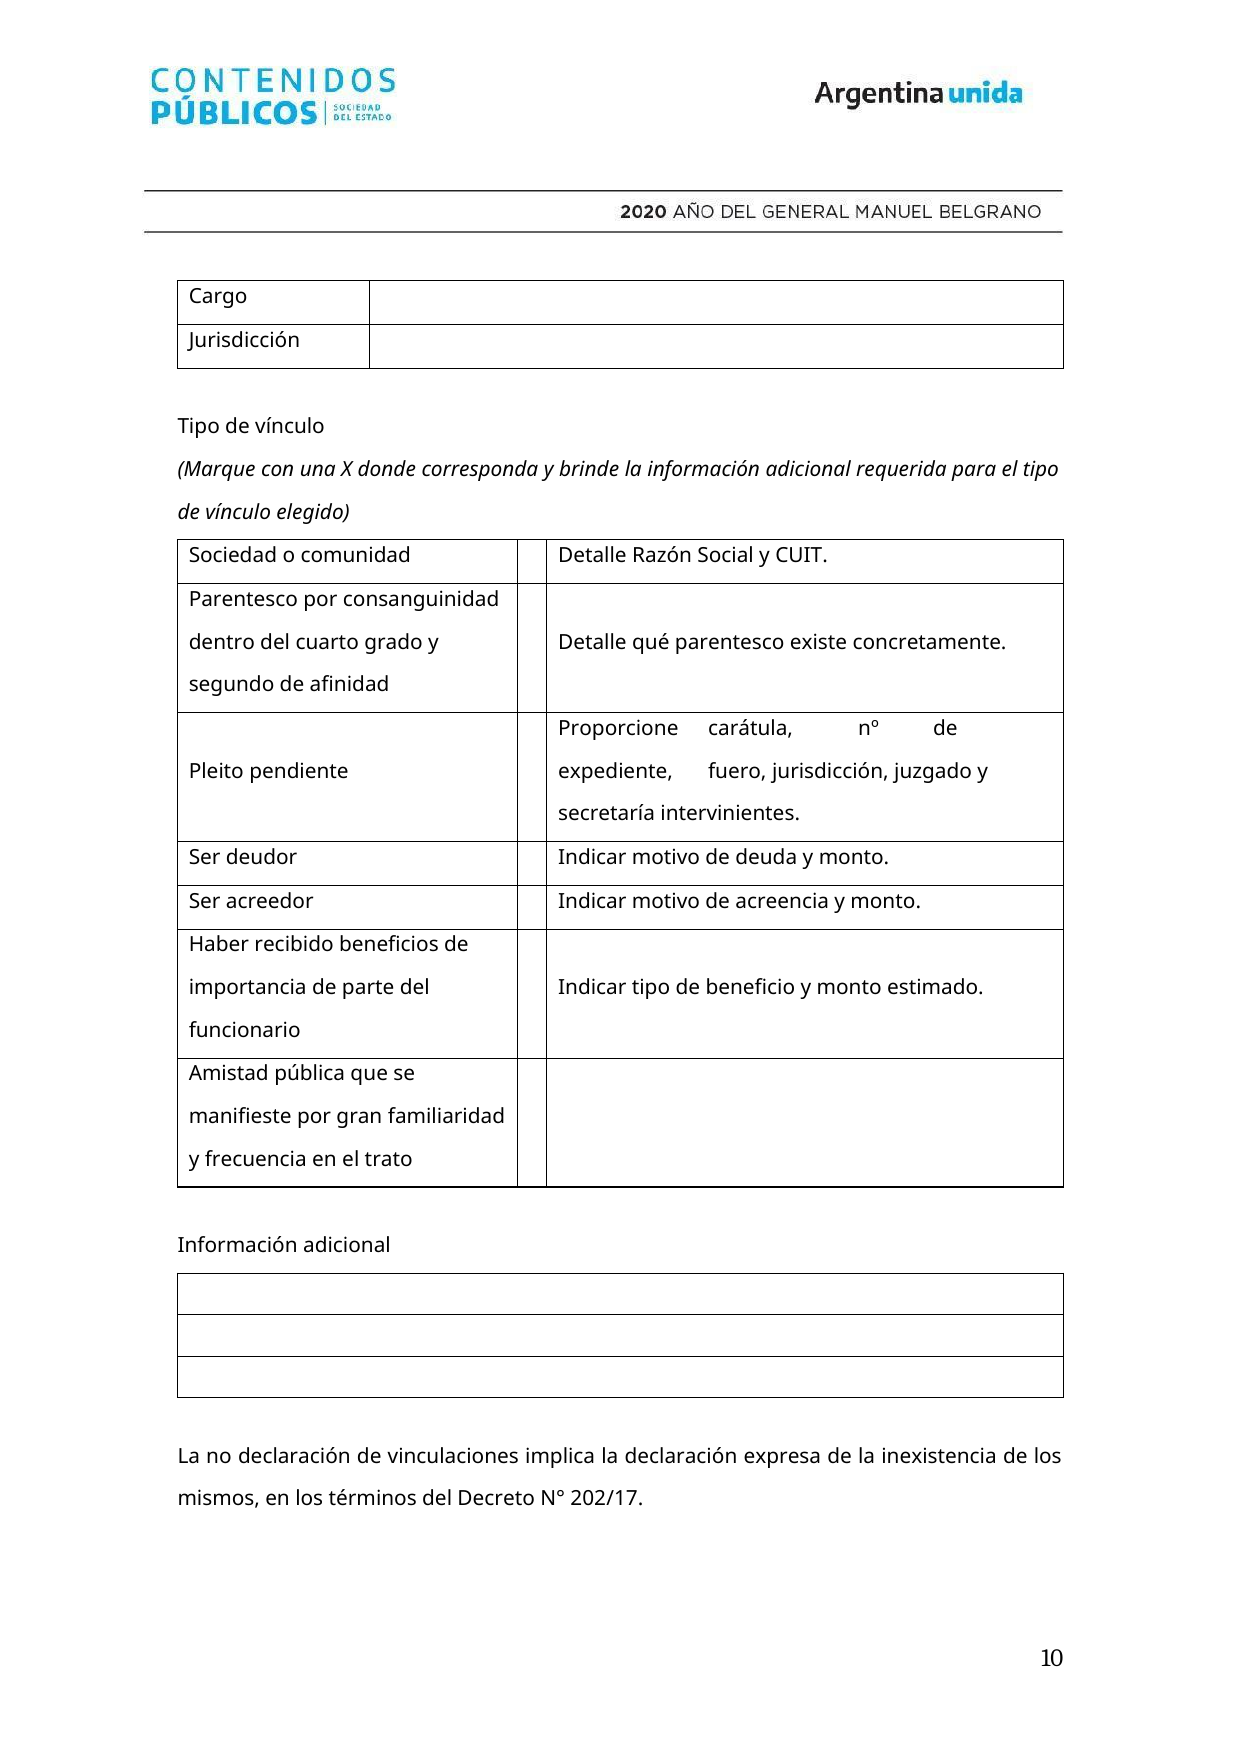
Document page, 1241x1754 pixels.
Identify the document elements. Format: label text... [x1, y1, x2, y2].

table_cell [518, 1059, 546, 1186]
table_header Detalle Razón Social y CUIT. [547, 540, 1063, 583]
table_cell Pleito pendiente [178, 713, 517, 841]
table_cell [547, 1059, 1063, 1186]
table_cell Ser acreedor [178, 886, 517, 928]
table_cell [518, 930, 546, 1057]
table_cell Cargo [178, 281, 369, 324]
table_cell Indicar tipo de beneficio y monto estimado. [547, 930, 1063, 1057]
table_cell Detalle qué parentesco existe concretamente. [547, 584, 1063, 712]
text (Marque con una X donde corresponda y brinde la información adicional requerida para el tipo de vínculo elegido) [177, 454, 1063, 525]
table_cell [518, 584, 546, 712]
table_cell Ser deudor [178, 842, 517, 885]
table_cell Amistad pública que se manifieste por gran familiaridad y frecuencia en el trato [178, 1059, 517, 1186]
table_cell Haber recibido beneficios de importancia de parte del funcionario [178, 930, 517, 1057]
picture [0, 0, 1196, 280]
table_cell [518, 842, 546, 885]
table_cell Proporcione carátula, nº de expediente, fuero, jurisdicción, juzgado y secretaría intervinientes. [547, 713, 1063, 841]
table_cell [178, 1315, 1063, 1356]
table_cell [370, 281, 1063, 324]
table_cell [370, 325, 1063, 368]
table_cell Indicar motivo de deuda y monto. [547, 842, 1063, 885]
table_cell Jurisdicción [178, 325, 369, 368]
text La no declaración de vinculaciones implica la declaración expresa de la inexistencia de los mismos, en los términos del Decreto N° 202/17. [177, 1441, 1063, 1512]
text Tipo de vínculo [177, 412, 1063, 440]
table_cell Indicar motivo de acreencia y monto. [547, 886, 1063, 928]
table_header Sociedad o comunidad [178, 540, 517, 583]
text Información adicional [177, 1230, 1063, 1258]
table_cell [518, 886, 546, 928]
table_header [178, 1274, 1063, 1314]
table_cell Parentesco por consanguinidad dentro del cuarto grado y segundo de afinidad [178, 584, 517, 712]
table_header [518, 540, 546, 583]
table_cell [178, 1357, 1063, 1397]
table_cell [518, 713, 546, 841]
